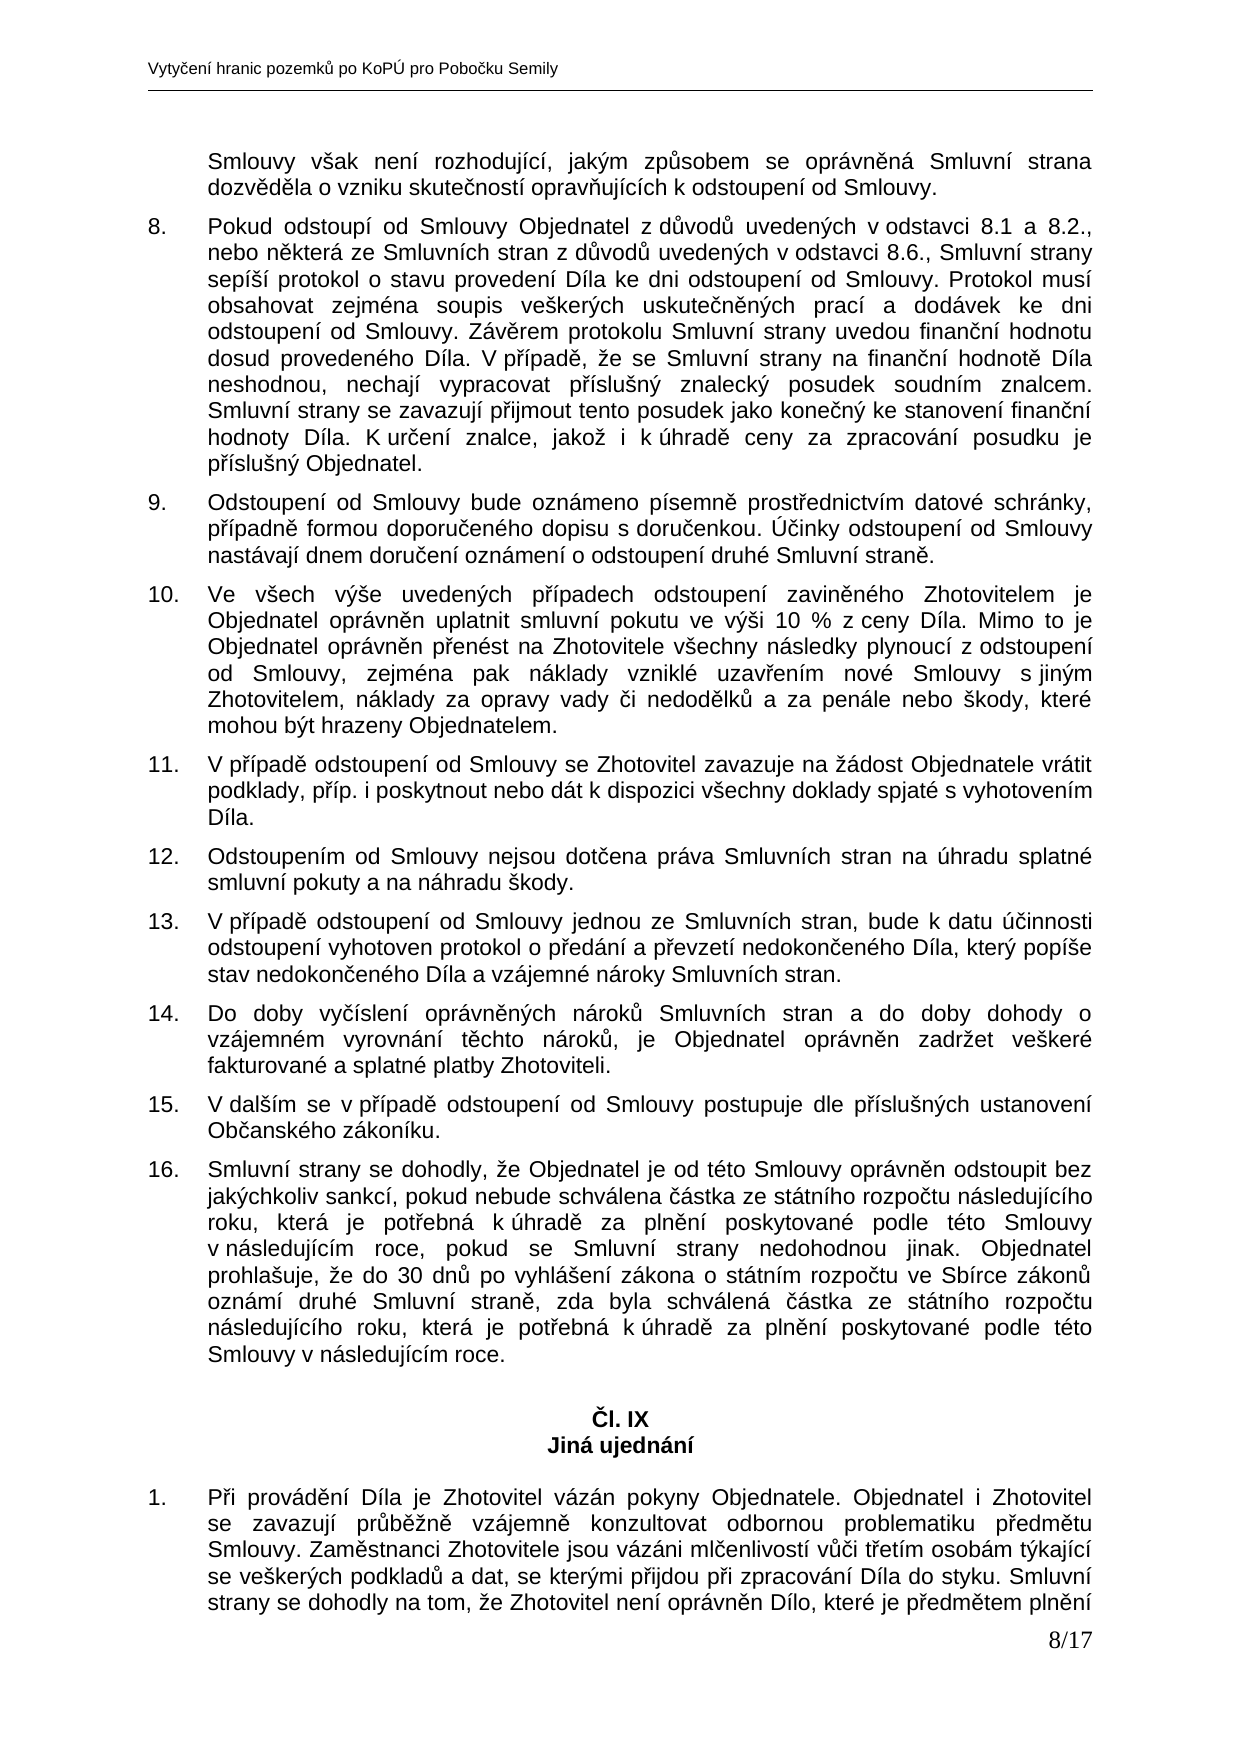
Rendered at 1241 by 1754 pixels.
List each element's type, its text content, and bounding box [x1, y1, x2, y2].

subtitle Čl. IX [148, 1406, 1093, 1432]
list Smluvní strany se dohodly, že Objednatel je od této Smlouvy oprávněn odstoupit bez jakýchkoliv sankcí, pokud nebude schválena částka ze státního rozpočtu následujícího roku, která je potřebná k úhradě za plnění poskytované podle této Smlouvy v následujícím roce, pokud se Smluvní strany nedohodnou jinak. Objednatel prohlašuje, že do 30 dnů po vyhlášení zákona o státním rozpočtu ve Sbírce zákonů oznámí druhé Smluvní straně, zda byla schválená částka ze státního rozpočtu následujícího roku, která je potřebná k úhradě za plnění poskytované podle této Smlouvy v následujícím roce. [148, 1156, 1093, 1367]
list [148, 148, 1093, 200]
list Do doby vyčíslení oprávněných nároků Smluvních stran a do doby dohody o vzájemném vyrovnání těchto nároků, je Objednatel oprávněn zadržet veškeré fakturované a splatné platby Zhotoviteli. [148, 999, 1093, 1078]
list Ve všech výše uvedených případech odstoupení zaviněného Zhotovitelem je Objednatel oprávněn uplatnit smluvní pokutu ve výši 10 % z ceny Díla. Mimo to je Objednatel oprávněn přenést na Zhotovitele všechny následky plynoucí z odstoupení od Smlouvy, zejména pak náklady vzniklé uzavřením nové Smlouvy s jiným Zhotovitelem, náklady za opravy vady či nedodělků a za penále nebo škody, které mohou být hrazeny Objednatelem. [148, 581, 1093, 739]
list V případě odstoupení od Smlouvy jednou ze Smluvních stran, bude k datu účinnosti odstoupení vyhotoven protokol o předání a převzetí nedokončeného Díla, který popíše stav nedokončeného Díla a vzájemné nároky Smluvních stran. [148, 908, 1093, 987]
list Odstoupením od Smlouvy nejsou dotčena práva Smluvních stran na úhradu splatné smluvní pokuty a na náhradu škody. [148, 843, 1093, 895]
list Pokud odstoupí od Smlouvy Objednatel z důvodů uvedených v odstavci 8.1 a 8.2., nebo některá ze Smluvních stran z důvodů uvedených v odstavci 8.6., Smluvní strany sepíší protokol o stavu provedení Díla ke dni odstoupení od Smlouvy. Protokol musí obsahovat zejména soupis veškerých uskutečněných prací a dodávek ke dni odstoupení od Smlouvy. Závěrem protokolu Smluvní strany uvedou finanční hodnotu dosud provedeného Díla. V případě, že se Smluvní strany na finanční hodnotě Díla neshodnou, nechají vypracovat příslušný znalecký posudek soudním znalcem. Smluvní strany se zavazují přijmout tento posudek jako konečný ke stanovení finanční hodnoty Díla. K určení znalce, jakož i k úhradě ceny za zpracování posudku je příslušný Objednatel. [148, 213, 1093, 476]
list Odstoupení od Smlouvy bude oznámeno písemně prostřednictvím datové schránky, případně formou doporučeného dopisu s doručenkou. Účinky odstoupení od Smlouvy nastávají dnem doručení oznámení o odstoupení druhé Smluvní straně. [148, 489, 1093, 568]
list V dalším se v případě odstoupení od Smlouvy postupuje dle příslušných ustanovení Občanského zákoníku. [148, 1091, 1093, 1144]
subtitle Jiná ujednání [148, 1432, 1093, 1459]
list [148, 1484, 1093, 1615]
list V případě odstoupení od Smlouvy se Zhotovitel zavazuje na žádost Objednatele vrátit podklady, příp. i poskytnout nebo dát k dispozici všechny doklady spjaté s vyhotovením Díla. [148, 751, 1093, 830]
